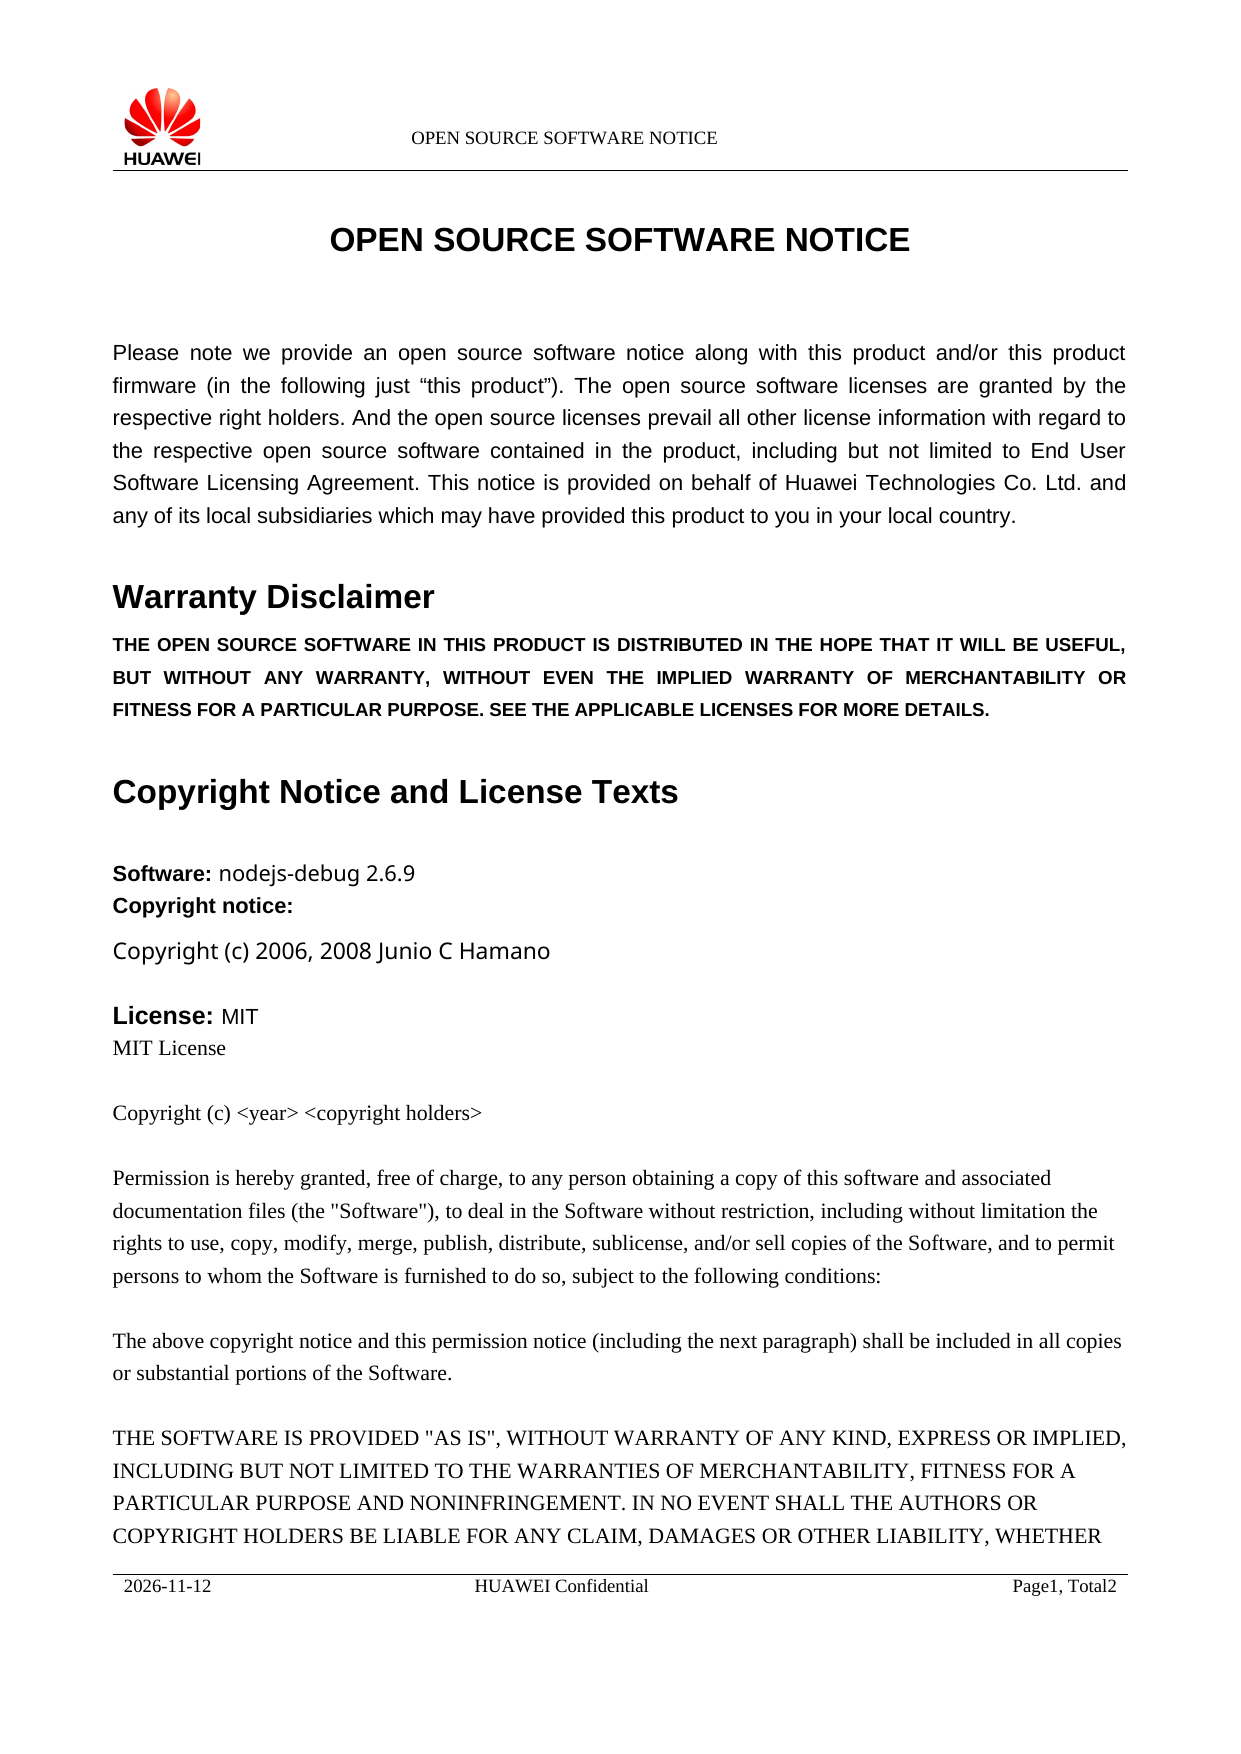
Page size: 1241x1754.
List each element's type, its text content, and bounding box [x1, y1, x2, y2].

text Copyright notice: [112, 889, 1128, 921]
title Software: nodejs-debug 2.6.9 [112, 856, 1128, 889]
text Copyright Notice and License Texts [112, 759, 1128, 824]
text Warranty Disclaimer [112, 564, 1128, 629]
text OPEN SOURCE SOFTWARE NOTICE [112, 206, 1128, 271]
text The open source software in this product is distributed in the hope that it will be useful, but WITHOUT ANY WARRANTY, without even the implied warranty of MERCHANTABILITY or FITNESS FOR A PARTICULAR PURPOSE. See the applicable licenses for more details. [112, 629, 1128, 726]
text License: MIT [112, 999, 1128, 1031]
picture [124, 88, 201, 165]
text Please note we provide an open source software notice along with this product and/or this product firmware (in the following just “this product”). The open source software licenses are granted by the respective right holders. And the open source licenses prevail all other license information with regard to the respective open source software contained in the product, including but not limited to End User Software Licensing Agreement. This notice is provided on behalf of Huawei Technologies Co. Ltd. and any of its local subsidiaries which may have provided this product to you in your local country. [112, 336, 1128, 531]
text Copyright (c) 2006, 2008 Junio C Hamano [112, 934, 1128, 999]
